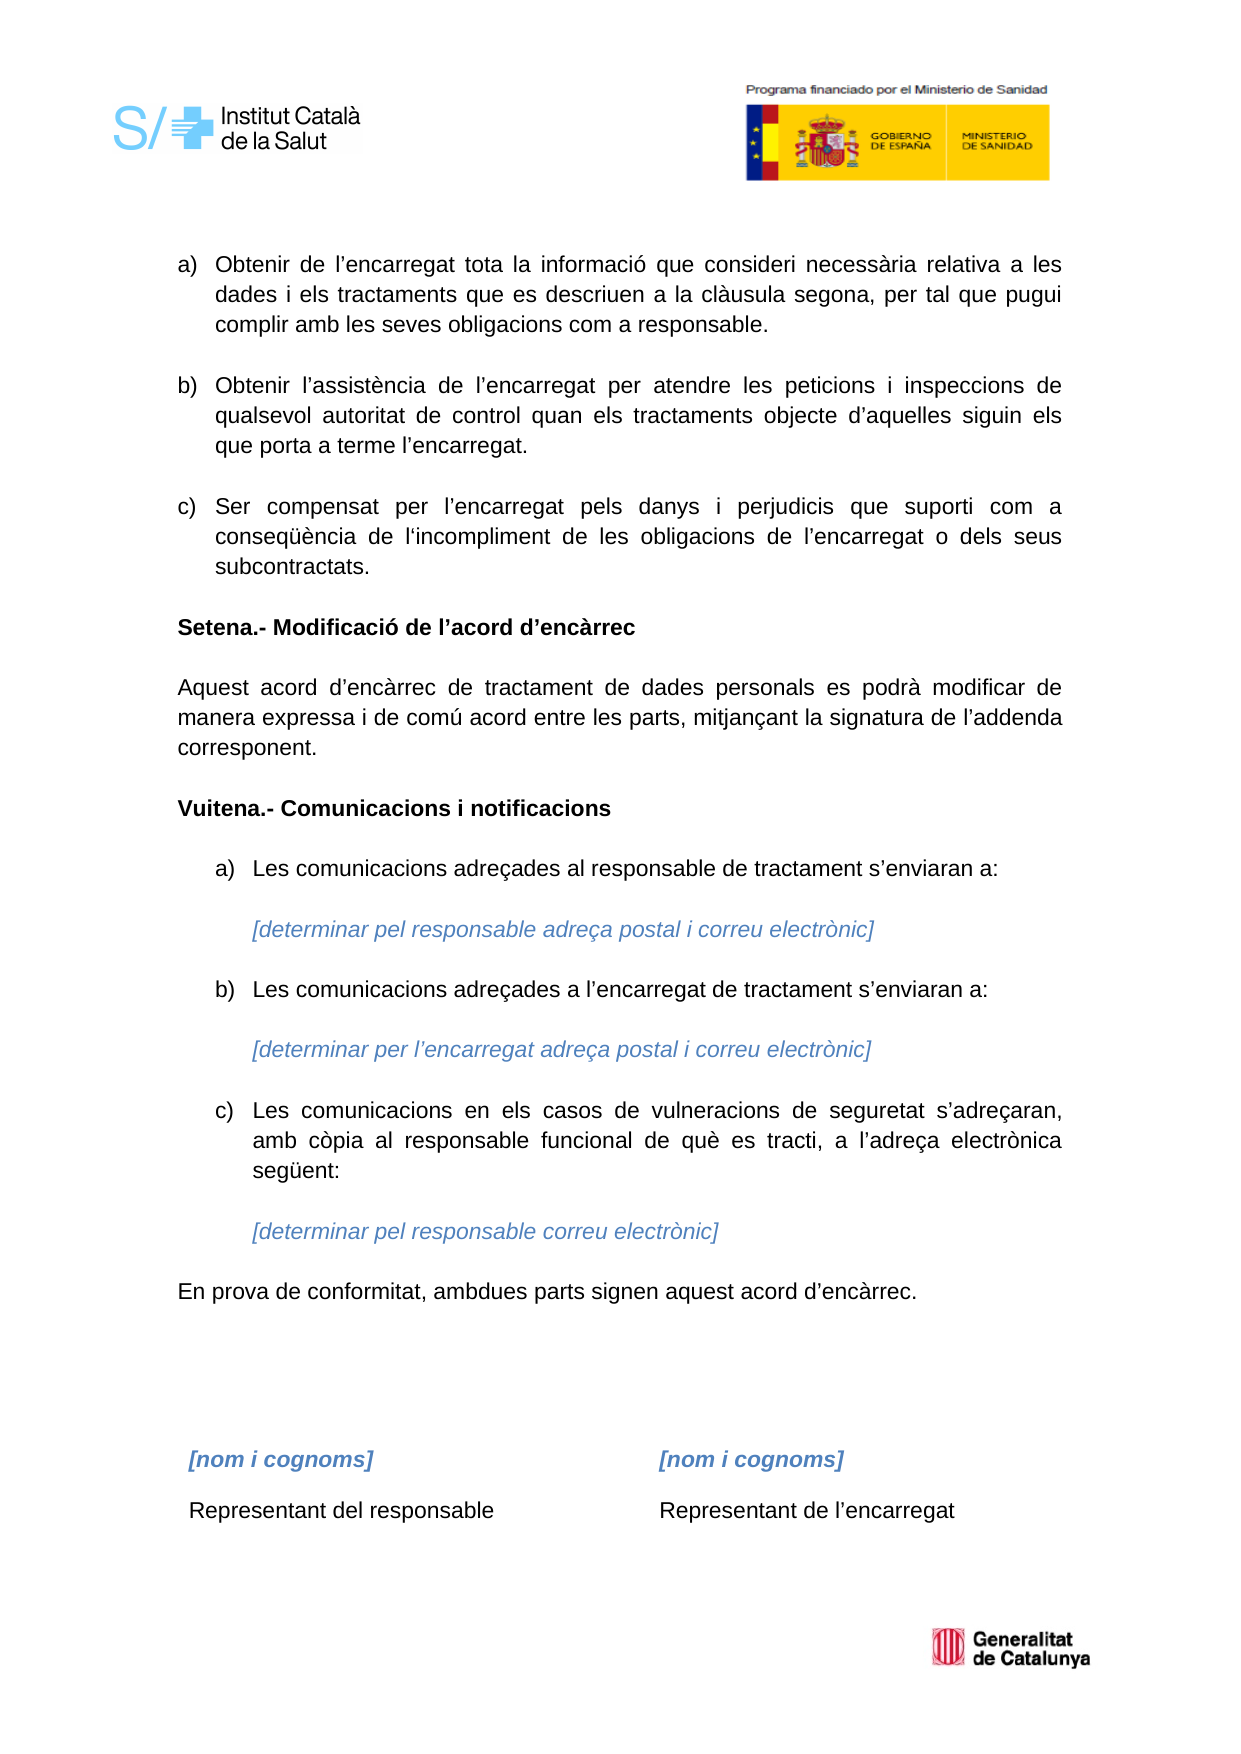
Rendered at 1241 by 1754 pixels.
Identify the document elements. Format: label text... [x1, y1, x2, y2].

table_cell Representant del responsable [177, 1497, 648, 1548]
picture [112, 103, 363, 154]
table_header [nom i cognoms] [177, 1446, 648, 1497]
table_header [nom i cognoms] [648, 1446, 1063, 1497]
table_cell Representant de l’encarregat [648, 1497, 1063, 1548]
list [determinar pel responsable adreça postal i correu electrònic] [252, 916, 1063, 942]
picture [893, 1621, 1129, 1674]
list Ser compensat per l’encarregat pels danys i perjudicis que suporti com a conseqüència de l‘incompliment de les obligacions de l’encarregat o dels seus subcontractats. [177, 493, 1063, 579]
list Les comunicacions adreçades a l’encarregat de tractament s’enviaran a: [215, 976, 1063, 1002]
text Setena.- Modificació de l’acord d’encàrrec [177, 613, 1063, 640]
list Obtenir de l’encarregat tota la informació que consideri necessària relativa a les dades i els tractaments que es descriuen a la clàusula segona, per tal que pugui complir amb les seves obligacions com a responsable. [177, 251, 1063, 338]
list Obtenir l’assistència de l’encarregat per atendre les peticions i inspeccions de qualsevol autoritat de control quan els tractaments objecte d’aquelles siguin els que porta a terme l’encarregat. [177, 372, 1063, 459]
list Les comunicacions en els casos de vulneracions de seguretat s’adreçaran, amb còpia al responsable funcional de què es tracti, a l’adreça electrònica següent: [215, 1097, 1063, 1184]
text Vuitena.- Comunicacions i notificacions [177, 795, 1063, 821]
list [determinar pel responsable correu electrònic] [252, 1218, 1063, 1244]
picture [733, 75, 1058, 191]
list [determinar per l’encarregat adreça postal i correu electrònic] [252, 1036, 1063, 1063]
text En prova de conformitat, ambdues parts signen aquest acord d’encàrrec. [177, 1278, 1063, 1304]
text Aquest acord d’encàrrec de tractament de dades personals es podrà modificar de manera expressa i de comú acord entre les parts, mitjançant la signatura de l’addenda corresponent. [177, 674, 1063, 761]
list Les comunicacions adreçades al responsable de tractament s’enviaran a: [215, 855, 1063, 882]
